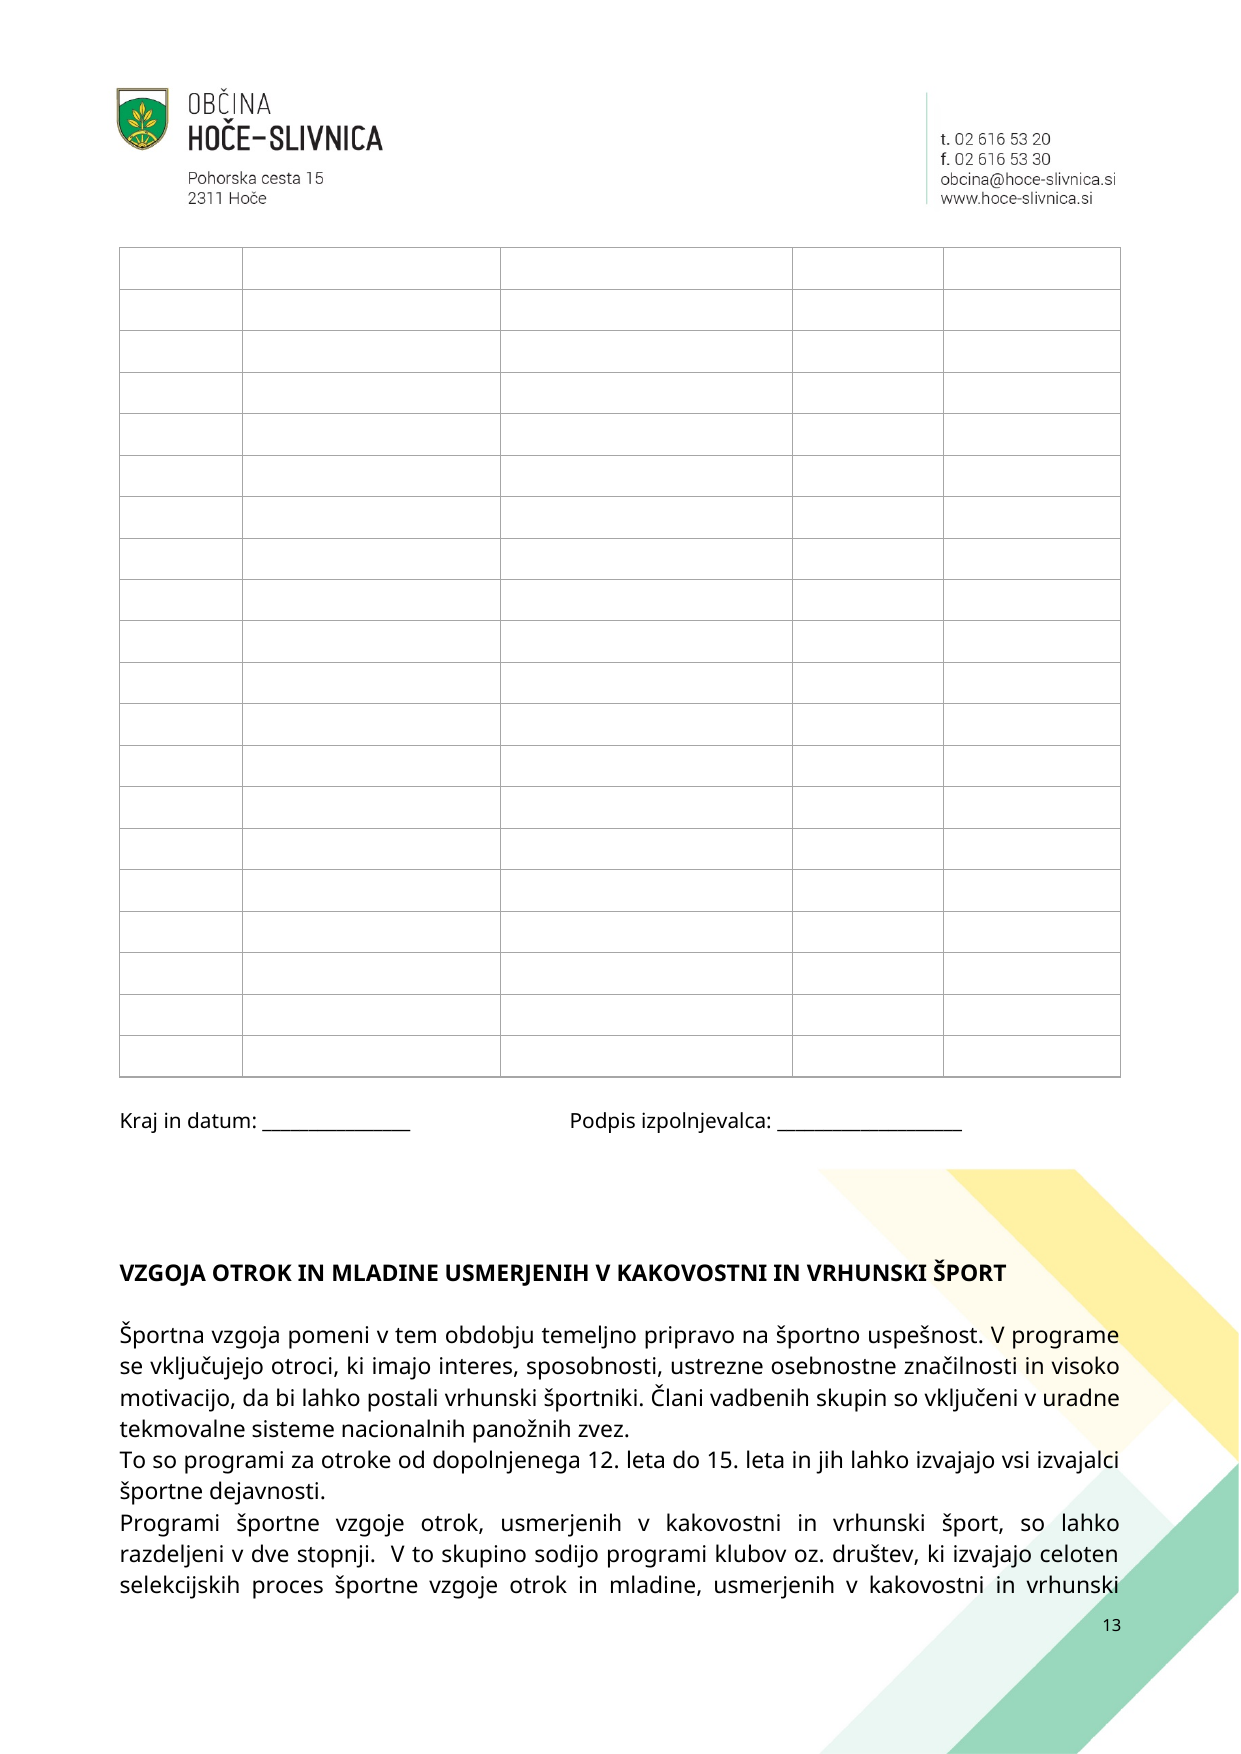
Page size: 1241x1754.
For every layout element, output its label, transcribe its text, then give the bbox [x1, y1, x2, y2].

table_cell [501, 580, 792, 620]
text VZGOJA OTROK IN MLADINE USMERJENIH V KAKOVOSTNI IN VRHUNSKI ŠPORT [119, 1256, 1121, 1288]
table_cell [501, 373, 792, 413]
table_cell [120, 456, 242, 496]
text To so programi za otroke od dopolnjenega 12. leta do 15. leta in jih lahko izvajajo vsi izvajalci športne dejavnosti. [119, 1444, 1121, 1506]
table_cell [944, 995, 1120, 1035]
table_cell [501, 912, 792, 952]
table_cell [501, 746, 792, 786]
table_cell [944, 248, 1120, 289]
table_cell [501, 248, 792, 289]
table_cell [944, 912, 1120, 952]
table_cell [120, 580, 242, 620]
table_cell [793, 995, 943, 1035]
table_cell [944, 870, 1120, 911]
table_cell [793, 787, 943, 828]
table_cell [243, 995, 500, 1035]
table_cell [944, 829, 1120, 869]
table_cell [944, 497, 1120, 537]
table_cell [944, 787, 1120, 828]
table_cell [120, 995, 242, 1035]
table_cell [501, 1036, 792, 1076]
table_cell [793, 621, 943, 662]
table_cell [793, 829, 943, 869]
table_cell [793, 414, 943, 454]
table_cell [793, 704, 943, 745]
table_cell [501, 995, 792, 1035]
text Kraj in datum: ________________ Podpis izpolnjevalca: ____________________ [119, 1106, 1121, 1134]
table_cell [243, 373, 500, 413]
table_cell [944, 331, 1120, 372]
table_cell [120, 539, 242, 579]
table_cell [243, 787, 500, 828]
table_cell [793, 373, 943, 413]
table_cell [793, 953, 943, 993]
table_cell [793, 539, 943, 579]
table_cell [944, 953, 1120, 993]
table_cell [501, 704, 792, 745]
table_cell [243, 1036, 500, 1076]
table_cell [501, 870, 792, 911]
table_cell [243, 621, 500, 662]
table_cell [120, 746, 242, 786]
table_cell [243, 290, 500, 330]
table_cell [793, 331, 943, 372]
table_cell [243, 539, 500, 579]
table_cell [501, 663, 792, 703]
table_cell [501, 497, 792, 537]
table_cell [793, 1036, 943, 1076]
table_cell [243, 414, 500, 454]
table_cell [501, 290, 792, 330]
table_cell [243, 953, 500, 993]
table_cell [120, 912, 242, 952]
picture [0, 0, 1239, 1754]
table_cell [944, 704, 1120, 745]
table_cell [944, 621, 1120, 662]
table_cell [243, 912, 500, 952]
table_cell [120, 870, 242, 911]
table_cell [120, 373, 242, 413]
table_cell [501, 621, 792, 662]
table_cell [501, 953, 792, 993]
table_cell [793, 870, 943, 911]
table_cell [243, 829, 500, 869]
table_cell [120, 953, 242, 993]
table_cell [243, 704, 500, 745]
table_cell [793, 663, 943, 703]
table_cell [120, 414, 242, 454]
table_cell [120, 1036, 242, 1076]
table_cell [944, 663, 1120, 703]
table_cell [120, 829, 242, 869]
text Športna vzgoja pomeni v tem obdobju temeljno pripravo na športno uspešnost. V programe se vključujejo otroci, ki imajo interes, sposobnosti, ustrezne osebnostne značilnosti in visoko motivacijo, da bi lahko postali vrhunski športniki. Člani vadbenih skupin so vključeni v uradne tekmovalne sisteme nacionalnih panožnih zvez. [119, 1319, 1121, 1444]
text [119, 1506, 1121, 1600]
table_cell [944, 456, 1120, 496]
table_cell [793, 746, 943, 786]
table_cell [120, 704, 242, 745]
table_cell [944, 580, 1120, 620]
table_cell [944, 746, 1120, 786]
table_cell [793, 912, 943, 952]
table_cell [243, 497, 500, 537]
table_cell [243, 870, 500, 911]
table_cell [501, 331, 792, 372]
table_cell [944, 290, 1120, 330]
table_cell [944, 539, 1120, 579]
table_cell [793, 497, 943, 537]
table_cell [501, 787, 792, 828]
table_cell [120, 290, 242, 330]
table_cell [501, 456, 792, 496]
table_cell [793, 456, 943, 496]
table_cell [793, 248, 943, 289]
table_cell [120, 248, 242, 289]
table_cell [120, 621, 242, 662]
table_cell [501, 829, 792, 869]
table_cell [944, 414, 1120, 454]
table_cell [243, 580, 500, 620]
table_cell [501, 414, 792, 454]
table_cell [243, 663, 500, 703]
table_cell [243, 331, 500, 372]
table_cell [793, 290, 943, 330]
table_cell [120, 663, 242, 703]
table_cell [944, 1036, 1120, 1076]
table_cell [243, 248, 500, 289]
table_cell [793, 580, 943, 620]
table_cell [243, 746, 500, 786]
table_cell [120, 497, 242, 537]
table_cell [944, 373, 1120, 413]
table_cell [243, 456, 500, 496]
table_cell [501, 539, 792, 579]
table_cell [120, 787, 242, 828]
table_cell [120, 331, 242, 372]
